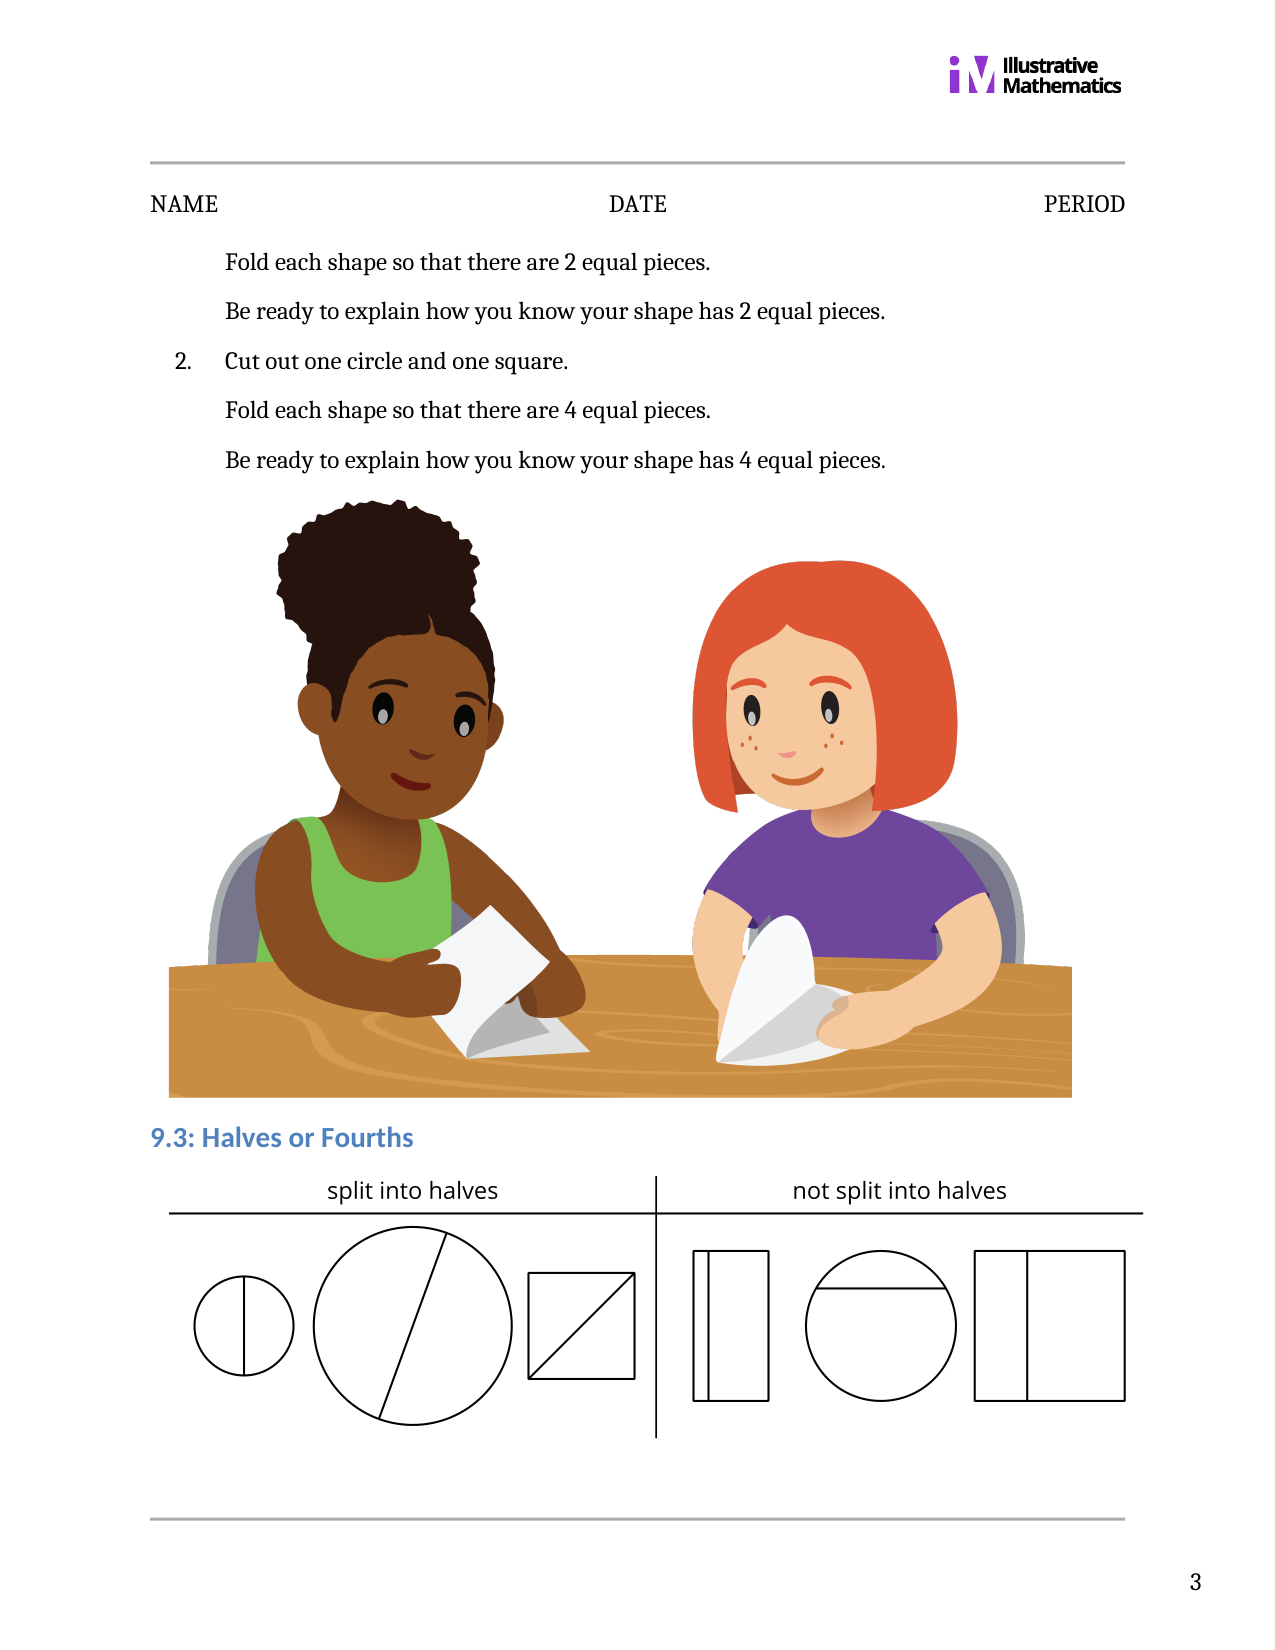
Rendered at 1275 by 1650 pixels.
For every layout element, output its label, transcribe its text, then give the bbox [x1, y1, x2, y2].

list Be ready to explain how you know your shape has 4 equal pieces. [175, 446, 1125, 474]
list Be ready to explain how you know your shape has 2 equal pieces. [175, 297, 1125, 326]
list Fold each shape so that there are 4 equal pieces. [175, 396, 1125, 425]
picture [168, 1173, 1144, 1439]
picture [949, 55, 1121, 93]
list Cut out one circle and one square. [175, 347, 1125, 375]
list Fold each shape so that there are 2 equal pieces. [175, 247, 1125, 276]
picture [168, 495, 1072, 1098]
subtitle 9.3: Halves or Fourths [150, 1119, 1125, 1154]
